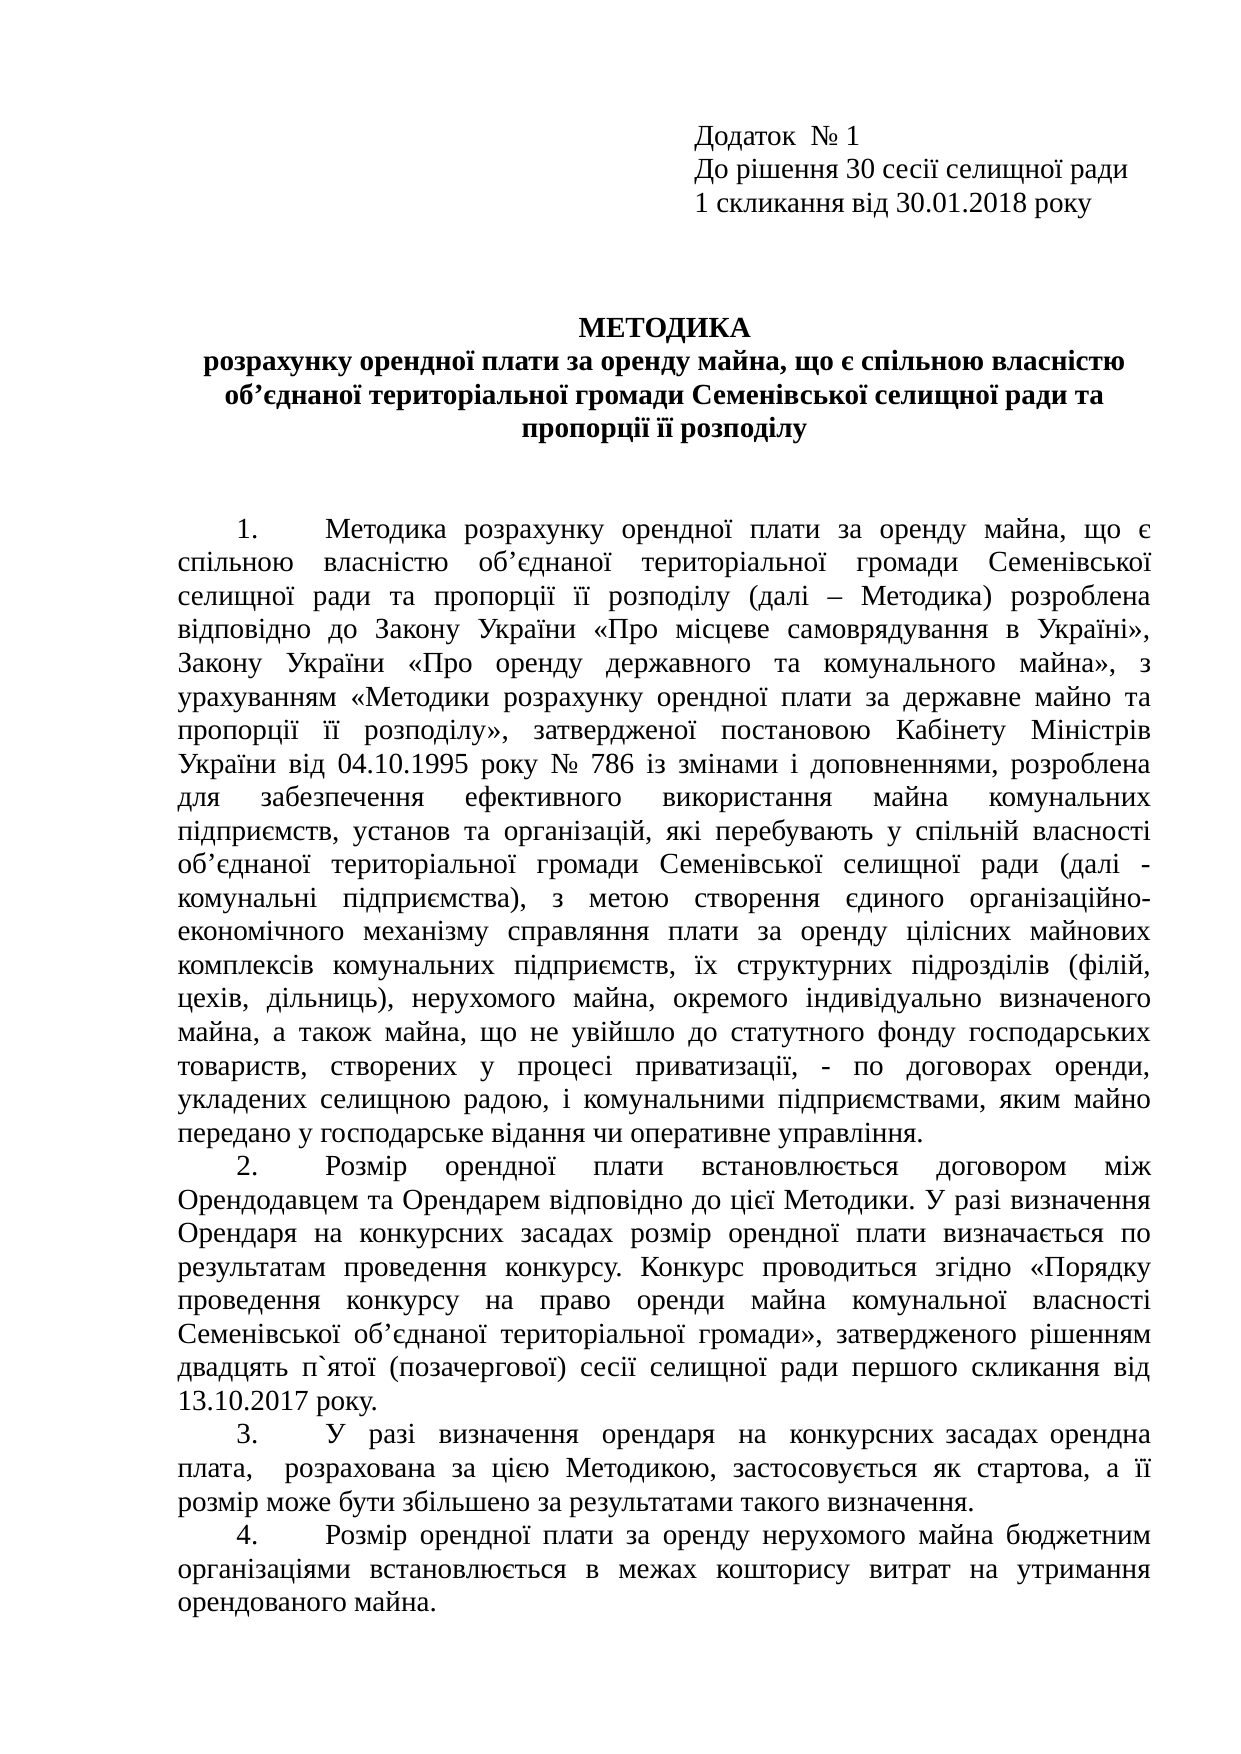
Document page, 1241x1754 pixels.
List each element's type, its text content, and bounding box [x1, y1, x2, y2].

list Методика розрахунку орендної плати за оренду майна, що є спільною власністю об’єднаної територіальної громади Семенівської селищної ради та пропорції її розподілу (далі – Методика) розроблена відповідно до Закону України «Про місцеве самоврядування в Україні», Закону України «Про оренду державного та комунального майна», з урахуванням «Методики розрахунку орендної плати за державне майно та пропорції її розподілу», затвердженої постановою Кабінету Міністрів України від 04.10.1995 року № 786 із змінами і доповненнями, розроблена для забезпечення ефективного використання майна комунальних підприємств, установ та організацій, які перебувають у спільній власності об’єднаної територіальної громади Семенівської селищної ради (далі - комунальні підприємства), з метою створення єдиного організаційно-економічного механізму справляння плати за оренду цілісних майнових комплексів комунальних підприємств, їх структурних підрозділів (філій, цехів, дільниць), нерухомого майна, окремого індивідуально визначеного майна, а також майна, що не увійшло до статутного фонду господарських товариств, створених у процесі приватизації, - по договорах оренди, укладених селищною радою, і комунальними підприємствами, яким майно передано у господарське відання чи оперативне управління. [177, 511, 1152, 1148]
text До рішення 30 сесії селищної ради [694, 152, 1152, 185]
list Розмір орендної плати за оренду нерухомого майна бюджетним організаціями встановлюється в межах кошторису витрат на утримання орендованого майна. [177, 1517, 1152, 1618]
text розрахунку орендної плати за оренду майна, що є спільною власністю об’єднаної територіальної громади Семенівської селищної ради та пропорції її розподілу [177, 343, 1152, 444]
text 1 скликання від 30.01.2018 року [694, 185, 1152, 219]
text МЕТОДИКА [177, 310, 1152, 343]
list У разі визначення орендаря на конкурсних засадах орендна плата, розрахована за цією Методикою, застосовується як стартова, а її розмір може бути збільшено за результатами такого визначення. [177, 1417, 1152, 1517]
text Додаток № 1 [694, 118, 1152, 152]
list Розмір орендної плати встановлюється договором між Орендодавцем та Орендарем відповідно до цієї Методики. У разі визначення Орендаря на конкурсних засадах розмір орендної плати визначається по результатам проведення конкурсу. Конкурс проводиться згідно «Порядку проведення конкурсу на право оренди майна комунальної власності Семенівської об’єднаної територіальної громади», затвердженого рішенням двадцять п`ятої (позачергової) сесії селищної ради першого скликання від 13.10.2017 року. [177, 1148, 1152, 1417]
